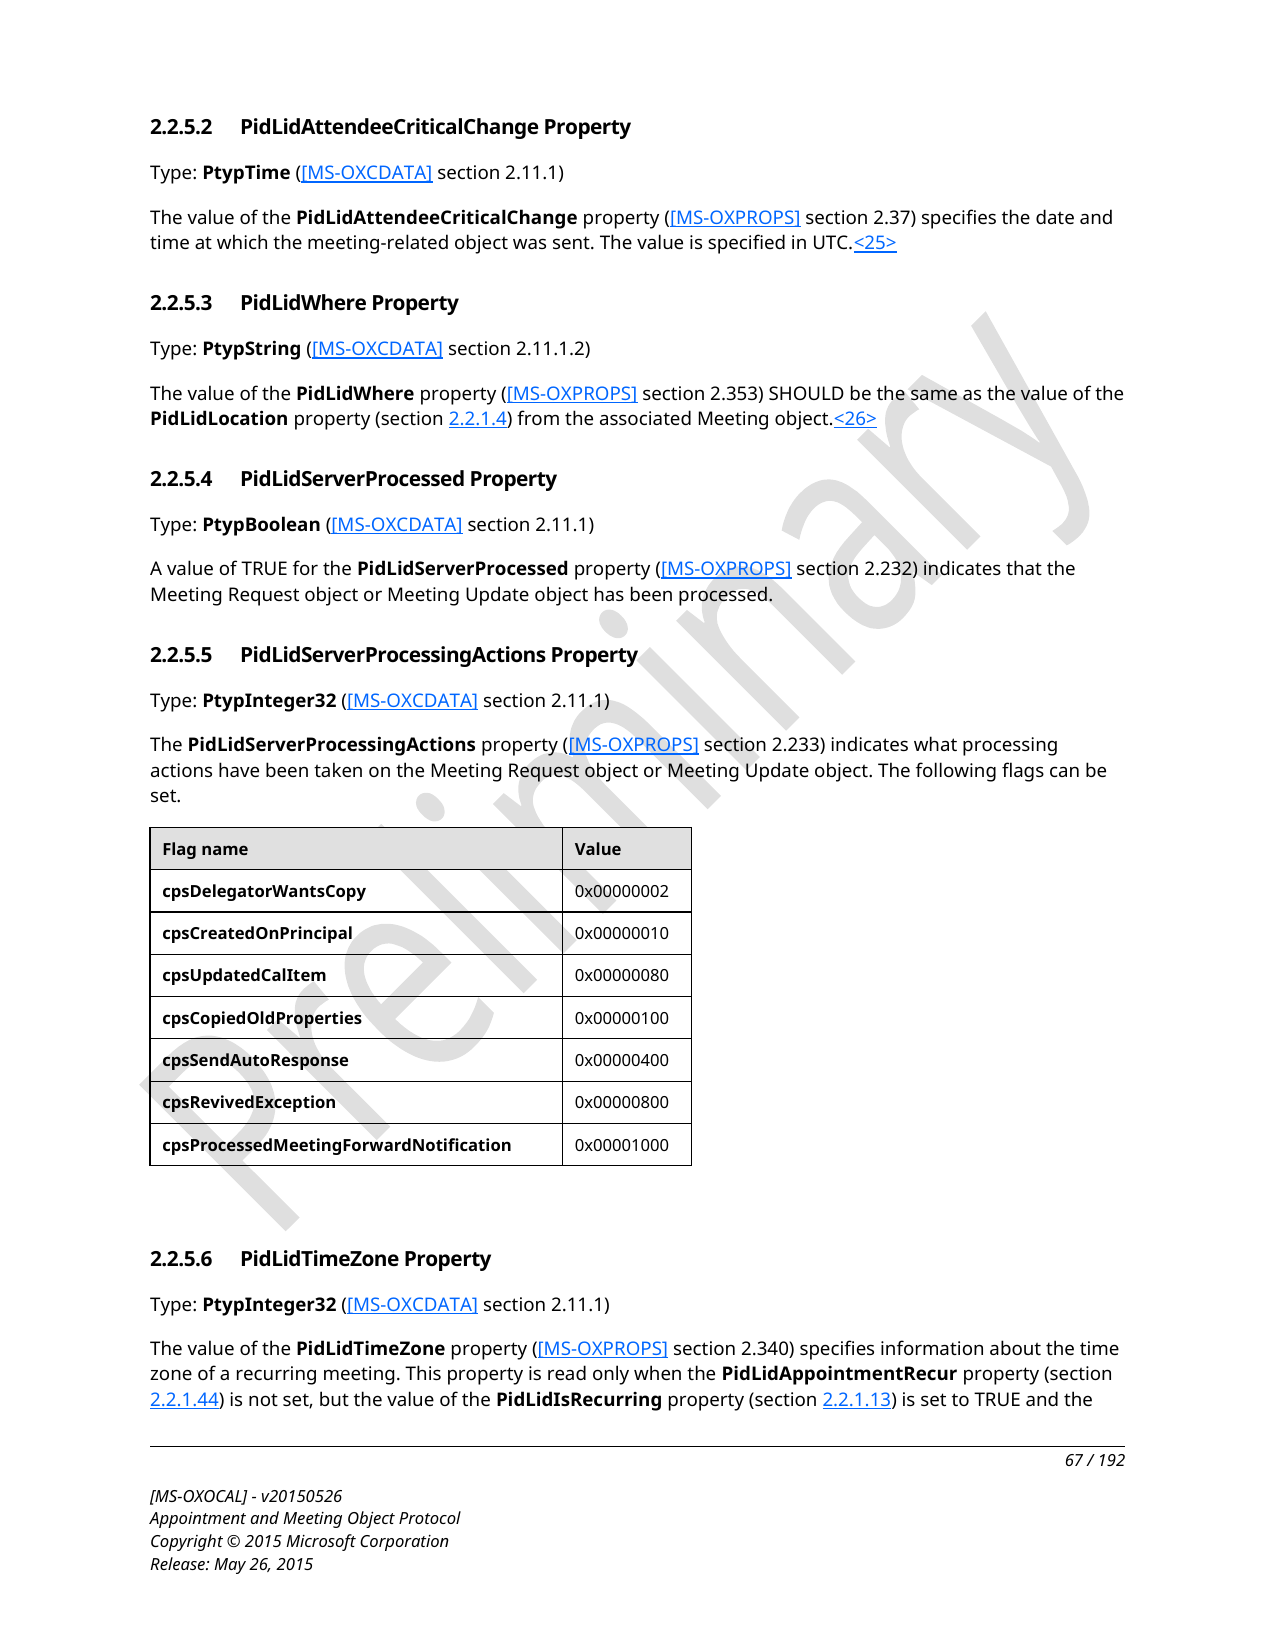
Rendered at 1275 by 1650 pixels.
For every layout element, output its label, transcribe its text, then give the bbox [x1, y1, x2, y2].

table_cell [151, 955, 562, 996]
subtitle PidLidServerProcessingActions Property [150, 640, 1125, 668]
text Type: PtypBoolean ([MS-OXCDATA] section 2.11.1) [150, 511, 1125, 537]
text Type: PtypInteger32 ([MS-OXCDATA] section 2.11.1) [150, 1291, 1125, 1316]
subtitle PidLidAttendeeCriticalChange Property [150, 112, 1125, 141]
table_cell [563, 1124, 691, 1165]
text The PidLidServerProcessingActions property ([MS-OXPROPS] section 2.233) indicates what processing actions have been taken on the Meeting Request object or Meeting Update object. The following flags can be set. [150, 731, 1125, 808]
subtitle PidLidTimeZone Property [150, 1244, 1125, 1272]
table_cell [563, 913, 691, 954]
subtitle PidLidWhere Property [150, 288, 1125, 317]
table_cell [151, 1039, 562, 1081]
text Type: PtypString ([MS-OXCDATA] section 2.11.1.2) [150, 336, 1125, 361]
text The value of the PidLidAttendeeCriticalChange property ([MS-OXPROPS] section 2.37) specifies the date and time at which the meeting-related object was sent. The value is specified in UTC.<25> [150, 204, 1125, 255]
text The value of the PidLidWhere property ([MS-OXPROPS] section 2.353) SHOULD be the same as the value of the PidLidLocation property (section 2.2.1.4) from the associated Meeting object.<26> [150, 380, 1125, 431]
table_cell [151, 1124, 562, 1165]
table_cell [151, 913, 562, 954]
text A value of TRUE for the PidLidServerProcessed property ([MS-OXPROPS] section 2.232) indicates that the Meeting Request object or Meeting Update object has been processed. [150, 556, 1125, 607]
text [150, 1335, 1125, 1412]
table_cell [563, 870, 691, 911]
text Type: PtypInteger32 ([MS-OXCDATA] section 2.11.1) [150, 687, 1125, 713]
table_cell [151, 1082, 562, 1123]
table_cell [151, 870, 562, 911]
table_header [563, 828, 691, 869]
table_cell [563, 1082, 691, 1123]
text Type: PtypTime ([MS-OXCDATA] section 2.11.1) [150, 160, 1125, 185]
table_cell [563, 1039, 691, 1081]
subtitle PidLidServerProcessed Property [150, 464, 1125, 493]
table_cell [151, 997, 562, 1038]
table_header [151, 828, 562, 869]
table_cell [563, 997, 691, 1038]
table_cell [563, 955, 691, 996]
